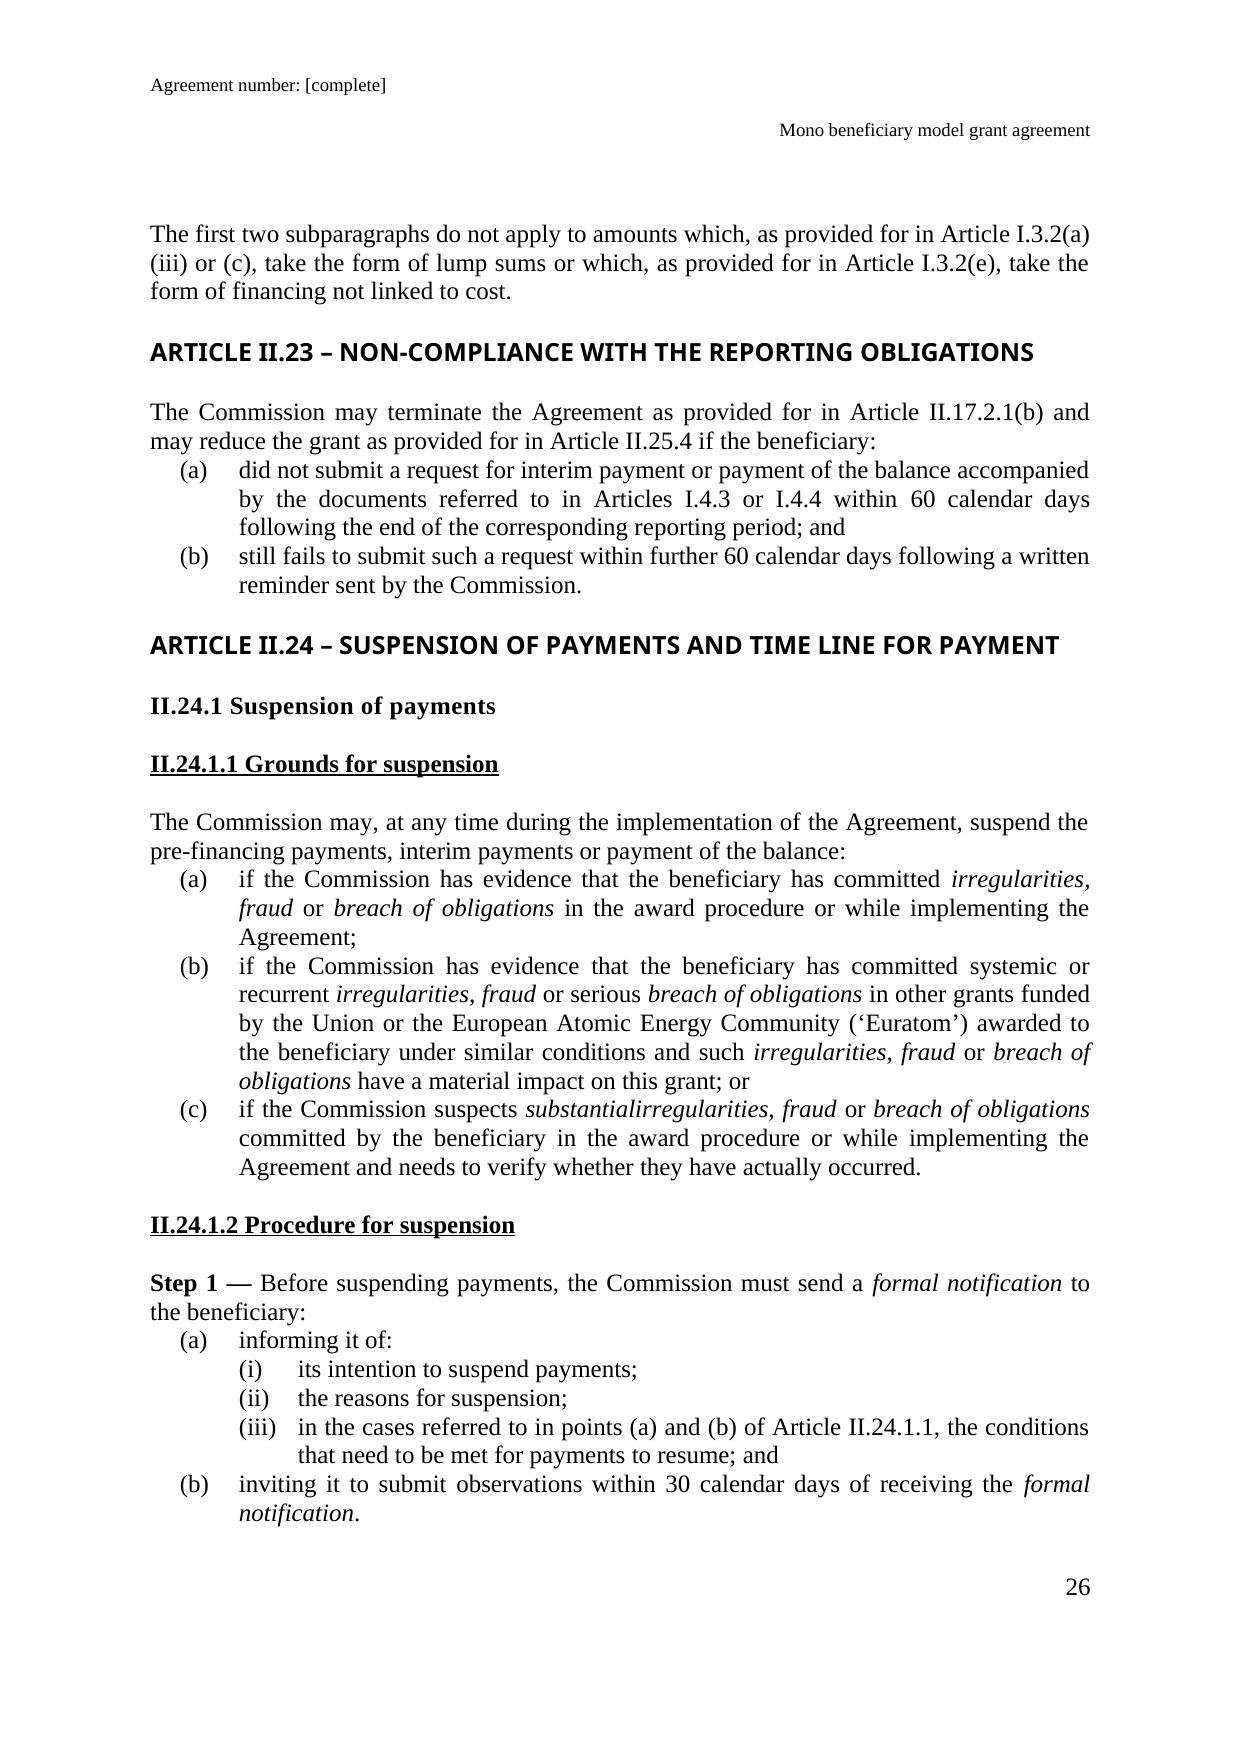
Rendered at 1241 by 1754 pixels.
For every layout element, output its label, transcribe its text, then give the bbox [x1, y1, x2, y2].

text The Commission may terminate the Agreement as provided for in Article II.17.2.1(b) and may reduce the grant as provided for in Article II.25.4 if the beneficiary: [150, 397, 1090, 455]
list if the Commission has evidence that the beneficiary has committed systemic or recurrent irregularities, fraud or serious breach of obligations in other grants funded by the Union or the European Atomic Energy Community (‘Euratom’) awarded to the beneficiary under similar conditions and such irregularities, fraud or breach of obligations have a material impact on this grant; or [179, 951, 1090, 1094]
text Step 1 — Before suspending payments, the Commission must send a formal notification to the beneficiary: [150, 1268, 1090, 1325]
subtitle II.24.1.1 Grounds for suspension [150, 749, 1090, 778]
subtitle ARTICLE II.23 – NON-COMPLIANCE WITH THE REPORTING OBLIGATIONS [150, 334, 1090, 368]
list did not submit a request for interim payment or payment of the balance accompanied by the documents referred to in Articles I.4.3 or I.4.4 within 60 calendar days following the end of the corresponding reporting period; and [179, 455, 1090, 541]
list inviting it to submit observations within 30 calendar days of receiving the formal notification. [179, 1469, 1090, 1527]
list if the Commission suspects substantialirregularities, fraud or breach of obligations committed by the beneficiary in the award procedure or while implementing the Agreement and needs to verify whether they have actually occurred. [179, 1094, 1090, 1181]
list its intention to suspend payments; [239, 1354, 1090, 1383]
subtitle II.24.1 Suspension of payments [150, 691, 1090, 720]
list informing it of: [179, 1325, 1090, 1354]
subtitle ARTICLE II.24 – SUSPENSION OF PAYMENTS AND TIME LINE FOR PAYMENT [150, 628, 1090, 662]
list in the cases referred to in points (a) and (b) of Article II.24.1.1, the conditions that need to be met for payments to resume; and [239, 1412, 1090, 1469]
subtitle II.24.1.2 Procedure for suspension [150, 1210, 1090, 1239]
text The Commission may, at any time during the implementation of the Agreement, suspend the pre-financing payments, interim payments or payment of the balance: [150, 807, 1090, 864]
list if the Commission has evidence that the beneficiary has committed irregularities, fraud or breach of obligations in the award procedure or while implementing the Agreement; [179, 864, 1090, 951]
list the reasons for suspension; [239, 1383, 1090, 1412]
text The first two subparagraphs do not apply to amounts which, as provided for in Article I.3.2(a)(iii) or (c), take the form of lump sums or which, as provided for in Article I.3.2(e), take the form of financing not linked to cost. [150, 219, 1090, 305]
list still fails to submit such a request within further 60 calendar days following a written reminder sent by the Commission. [179, 541, 1090, 599]
